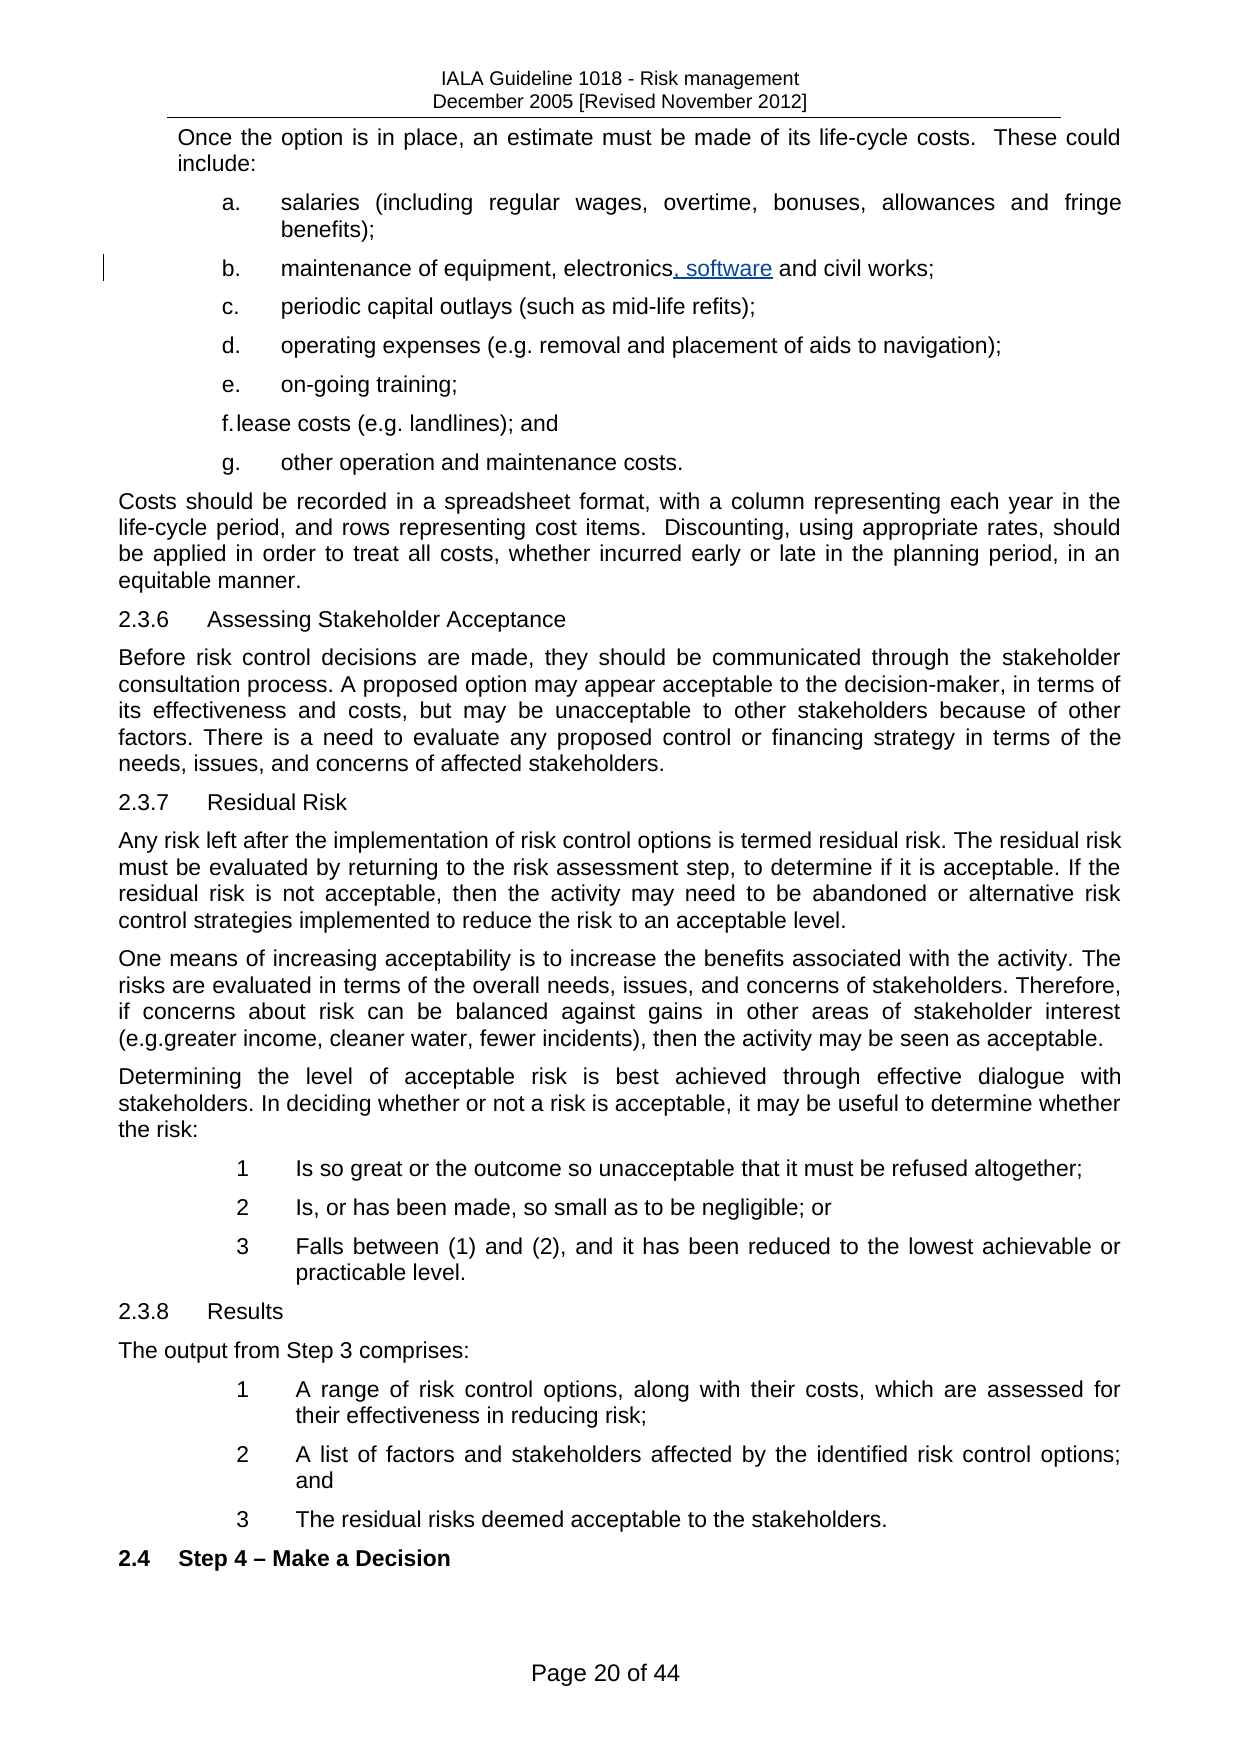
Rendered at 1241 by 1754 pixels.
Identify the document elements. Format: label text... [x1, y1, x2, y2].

list operating expenses (e.g. removal and placement of aids to navigation); [222, 332, 1122, 358]
text One means of increasing acceptability is to increase the benefits associated with the activity. The risks are evaluated in terms of the overall needs, issues, and concerns of stakeholders. Therefore, if concerns about risk can be balanced against gains in other areas of stakeholder interest (e.g.greater income, cleaner water, fewer incidents), then the activity may be seen as acceptable. [118, 945, 1122, 1051]
list A list of factors and stakeholders affected by the identified risk control options; and [236, 1441, 1122, 1493]
text Before risk control decisions are made, they should be communicated through the stakeholder consultation process. A proposed option may appear acceptable to the decision-maker, in terms of its effectiveness and costs, but may be unacceptable to other stakeholders because of other factors. There is a need to evaluate any proposed control or financing strategy in terms of the needs, issues, and concerns of affected stakeholders. [118, 644, 1122, 776]
list other operation and maintenance costs. [222, 449, 1122, 475]
text The output from Step 3 comprises: [118, 1337, 1122, 1363]
text Costs should be recorded in a spreadsheet format, with a column representing each year in the life-cycle period, and rows representing cost items. Discounting, using appropriate rates, should be applied in order to treat all costs, whether incurred early or late in the planning period, in an equitable manner. [118, 488, 1122, 593]
list The residual risks deemed acceptable to the stakeholders. [236, 1506, 1122, 1532]
list on-going training; [222, 371, 1122, 397]
subtitle Residual Risk [118, 789, 1122, 815]
list salaries (including regular wages, overtime, bonuses, allowances and fringe benefits); [222, 189, 1122, 242]
list maintenance of equipment, electronics and civil works; [222, 254, 1122, 281]
list Is, or has been made, so small as to be negligible; or [236, 1194, 1122, 1220]
text Any risk left after the implementation of risk control options is termed residual risk. The residual risk must be evaluated by returning to the risk assessment step, to determine if it is acceptable. If the residual risk is not acceptable, then the activity may need to be abandoned or alternative risk control strategies implemented to reduce the risk to an acceptable level. [118, 827, 1122, 933]
subtitle Step 4 – Make a Decision [118, 1545, 1122, 1571]
subtitle Results [118, 1298, 1122, 1324]
list Falls between (1) and (2), and it has been reduced to the lowest achievable or practicable level. [236, 1233, 1122, 1285]
list Once the option is in place, an estimate must be made of its life-cycle costs. These could include: [177, 124, 1122, 177]
text Determining the level of acceptable risk is best achieved through effective dialogue with stakeholders. In deciding whether or not a risk is acceptable, it may be useful to determine whether the risk: [118, 1063, 1122, 1142]
subtitle Assessing Stakeholder Acceptance [118, 606, 1122, 632]
list A range of risk control options, along with their costs, which are assessed for their effectiveness in reducing risk; [236, 1376, 1122, 1428]
list periodic capital outlays (such as mid-life refits); [222, 293, 1122, 320]
list Is so great or the outcome so unacceptable that it must be refused altogether; [236, 1155, 1122, 1181]
list lease costs (e.g. landlines); and [222, 410, 1122, 436]
